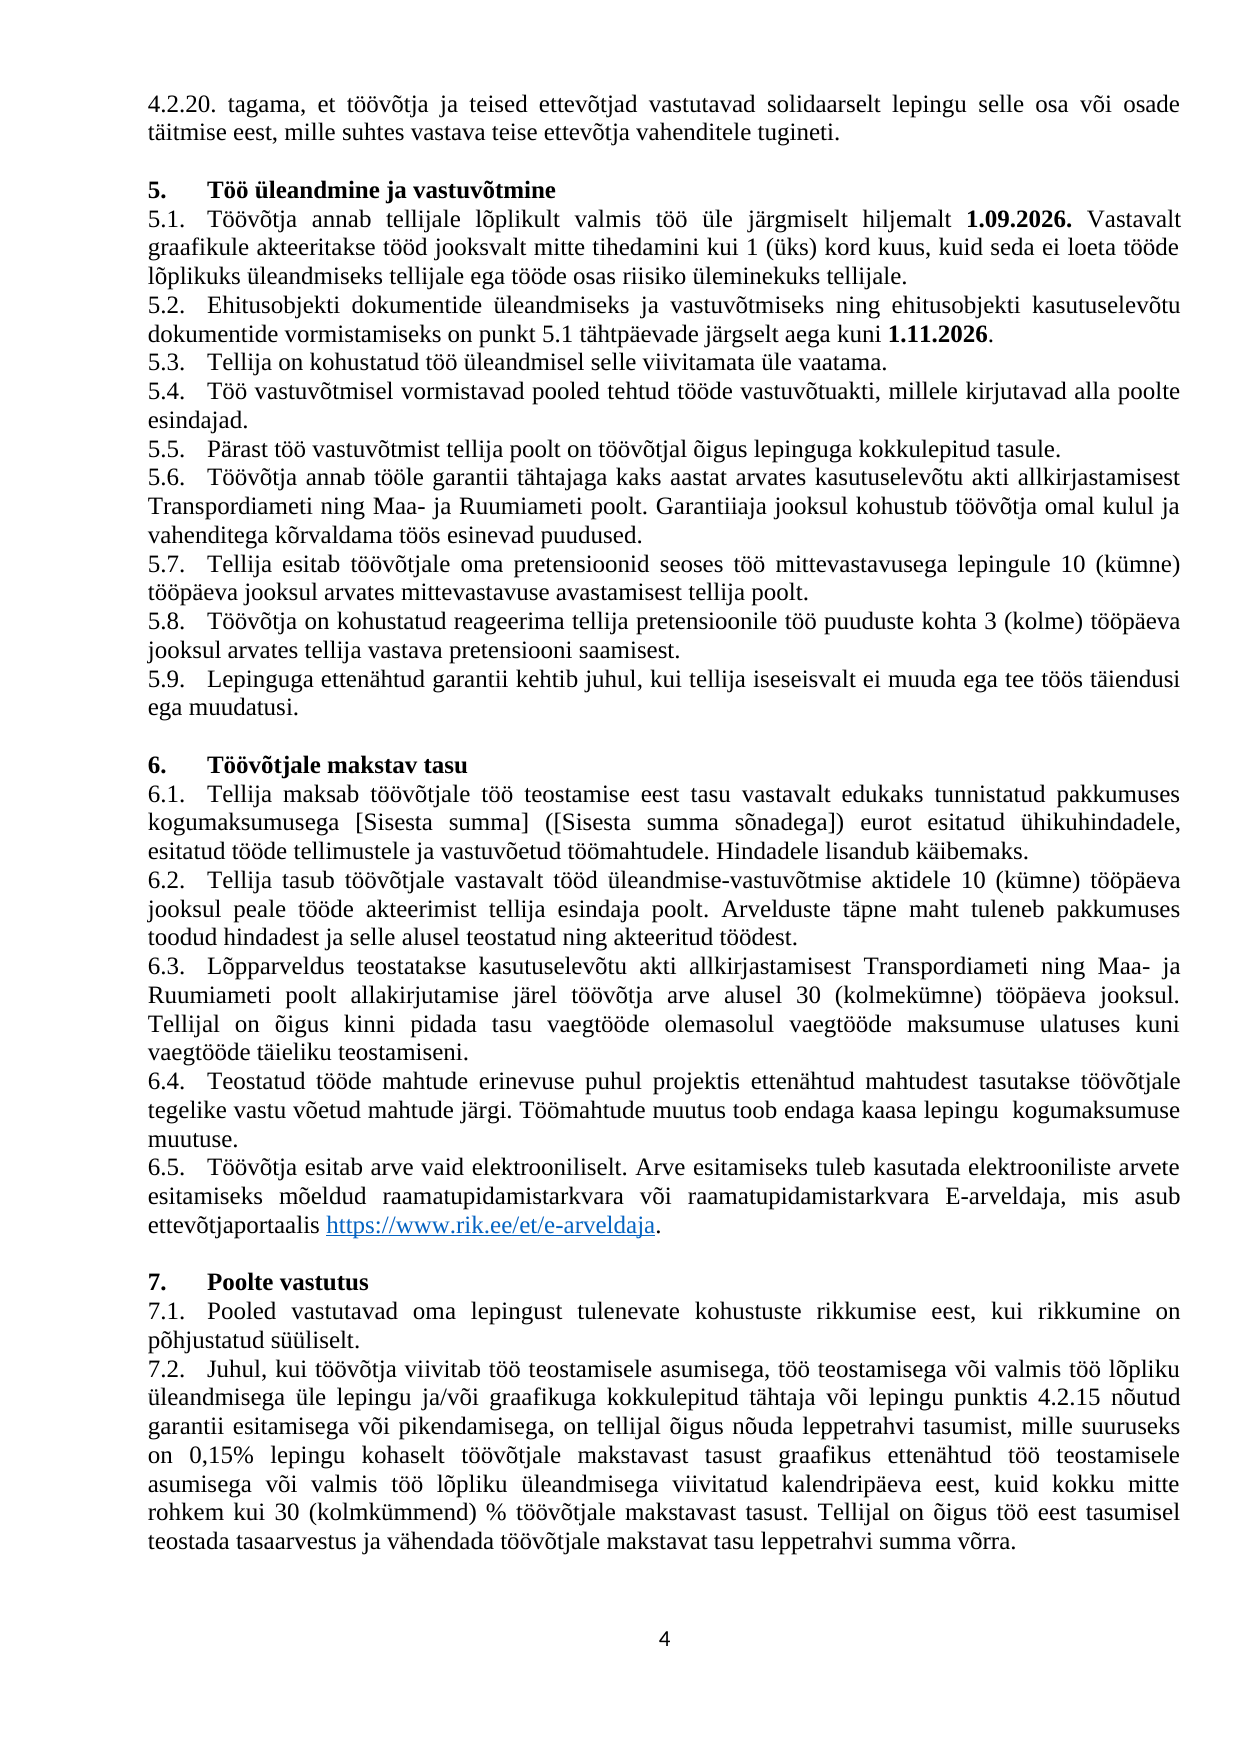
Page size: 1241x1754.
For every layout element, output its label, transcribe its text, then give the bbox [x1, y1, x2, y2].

text Töövõtjale makstav tasu [148, 750, 1181, 779]
text Lepinguga ettenähtud garantii kehtib juhul, kui tellija iseseisvalt ei muuda ega tee töös täiendusi ega muudatusi. [148, 664, 1181, 721]
text Töö üleandmine ja vastuvõtmine [148, 175, 1181, 204]
text Töövõtja annab tellijale lõplikult valmis töö üle järgmiselt hiljemalt 1.09.2026. Vastavalt graafikule akteeritakse tööd jooksvalt mitte tihedamini kui 1 (üks) kord kuus, kuid seda ei loeta tööde lõplikuks üleandmiseks tellijale ega tööde osas riisiko üleminekuks tellijale. [148, 204, 1181, 290]
text Poolte vastutus [148, 1267, 1181, 1296]
text Pärast töö vastuvõtmist tellija poolt on töövõtjal õigus lepinguga kokkulepitud tasule. [148, 434, 1181, 462]
text Töövõtja on kohustatud reageerima tellija pretensioonile töö puuduste kohta 3 (kolme) tööpäeva jooksul arvates tellija vastava pretensiooni saamisest. [148, 606, 1181, 664]
text 4.2.20. tagama, et töövõtja ja teised ettevõtjad vastutavad solidaarselt lepingu selle osa või osade täitmise eest, mille suhtes vastava teise ettevõtja vahenditele tugineti. [148, 89, 1181, 146]
text Töö vastuvõtmisel vormistavad pooled tehtud tööde vastuvõtuakti, millele kirjutavad alla poolte esindajad. [148, 376, 1181, 434]
text Juhul, kui töövõtja viivitab töö teostamisele asumisega, töö teostamisega või valmis töö lõpliku üleandmisega üle lepingu ja/või graafikuga kokkulepitud tähtaja või lepingu punktis 4.2.15 nõutud garantii esitamisega või pikendamisega, on tellijal õigus nõuda leppetrahvi tasumist, mille suuruseks on 0,15% lepingu kohaselt töövõtjale makstavast tasust graafikus ettenähtud töö teostamisele asumisega või valmis töö lõpliku üleandmisega viivitatud kalendripäeva eest, kuid kokku mitte rohkem kui 30 (kolmkümmend) % töövõtjale makstavast tasust. Tellijal on õigus töö eest tasumisel teostada tasaarvestus ja vähendada töövõtjale makstavat tasu leppetrahvi summa võrra. [148, 1354, 1181, 1555]
text Ehitusobjekti dokumentide üleandmiseks ja vastuvõtmiseks ning ehitusobjekti kasutuselevõtu dokumentide vormistamiseks on punkt 5.1 tähtpäevade järgselt aega kuni . [148, 290, 1181, 347]
text Lõpparveldus teostatakse kasutuselevõtu akti allkirjastamisest Transpordiameti ning Maa- ja Ruumiameti poolt allakirjutamise järel töövõtja arve alusel 30 (kolmekümne) tööpäeva jooksul. Tellijal on õigus kinni pidada tasu vaegtööde olemasolul vaegtööde maksumuse ulatuses kuni vaegtööde täieliku teostamiseni. [148, 951, 1181, 1066]
text Tellija tasub töövõtjale vastavalt tööd üleandmise-vastuvõtmise aktidele 10 (kümne) tööpäeva jooksul peale tööde akteerimist tellija esindaja poolt. Arvelduste täpne maht tuleneb pakkumuses toodud hindadest ja selle alusel teostatud ning akteeritud töödest. [148, 865, 1181, 951]
text Töövõtja annab tööle garantii tähtajaga kaks aastat arvates kasutuselevõtu akti allkirjastamisest Transpordiameti ning Maa- ja Ruumiameti poolt. Garantiiaja jooksul kohustub töövõtja omal kulul ja vahenditega kõrvaldama töös esinevad puudused. [148, 462, 1181, 549]
text Töövõtja esitab arve vaid elektrooniliselt. Arve esitamiseks tuleb kasutada elektrooniliste arvete esitamiseks mõeldud raamatupidamistarkvara või raamatupidamistarkvara E-arveldaja, mis asub ettevõtjaportaalis https://www.rik.ee/et/e-arveldaja. [148, 1152, 1181, 1239]
text Tellija esitab töövõtjale oma pretensioonid seoses töö mittevastavusega lepingule 10 (kümne) tööpäeva jooksul arvates mittevastavuse avastamisest tellija poolt. [148, 549, 1181, 606]
text Tellija maksab töövõtjale töö teostamise eest tasu vastavalt edukaks tunnistatud pakkumuses kogumaksumusega (eurot esitatud ühikuhindadele, esitatud tööde tellimustele ja vastuvõetud töömahtudele. Hindadele lisandub käibemaks. [148, 779, 1181, 865]
text Teostatud tööde mahtude erinevuse puhul projektis ettenähtud mahtudest tasutakse töövõtjale tegelike vastu võetud mahtude järgi. Töömahtude muutus toob endaga kaasa lepingu kogumaksumuse muutuse. [148, 1066, 1181, 1152]
text Pooled vastutavad oma lepingust tulenevate kohustuste rikkumise eest, kui rikkumine on põhjustatud süüliselt. [148, 1296, 1181, 1354]
text Tellija on kohustatud töö üleandmisel selle viivitamata üle vaatama. [148, 347, 1181, 376]
